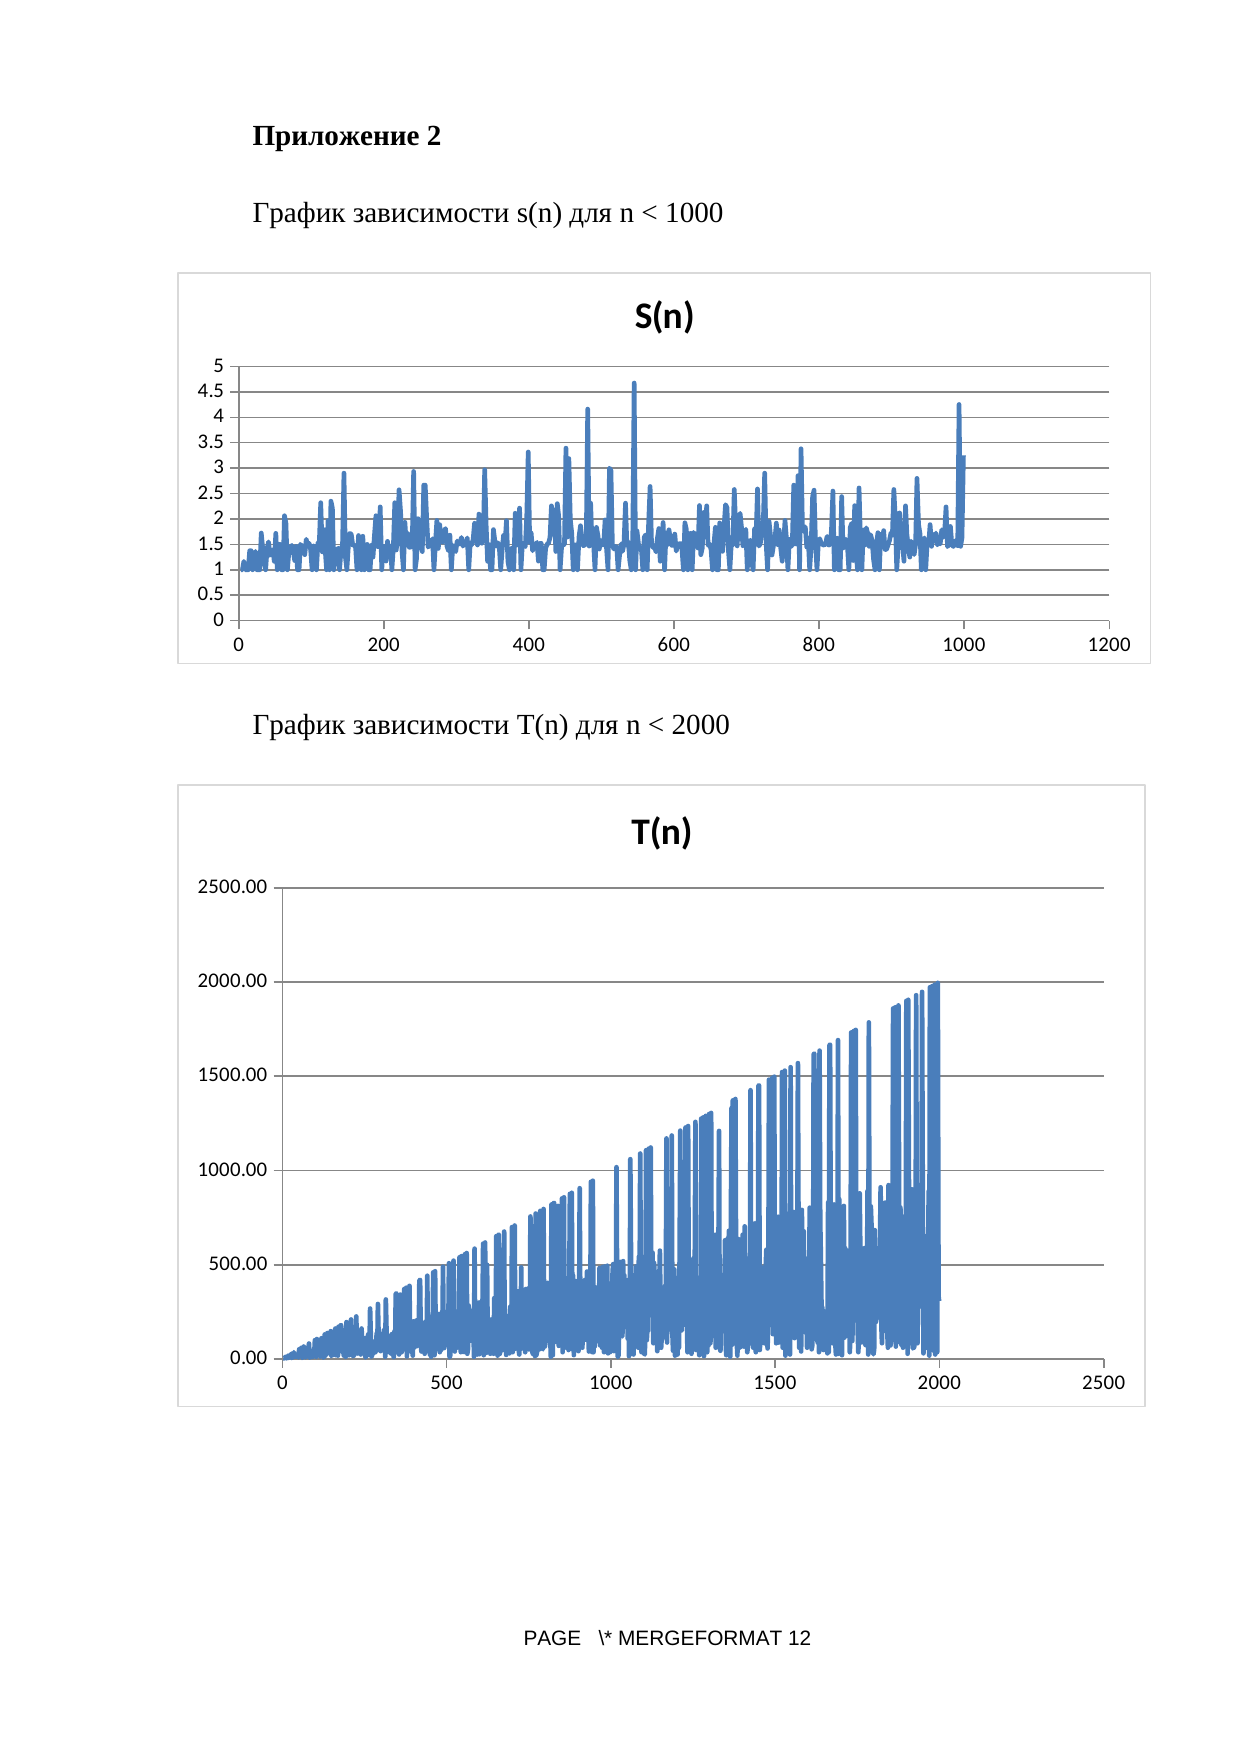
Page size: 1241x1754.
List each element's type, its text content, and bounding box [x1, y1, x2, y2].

list Приложение 2 [252, 118, 1152, 152]
list График зависимости T(n) для n < 2000 [252, 707, 1152, 741]
list График зависимости s(n) для n < 1000 [252, 195, 1152, 229]
